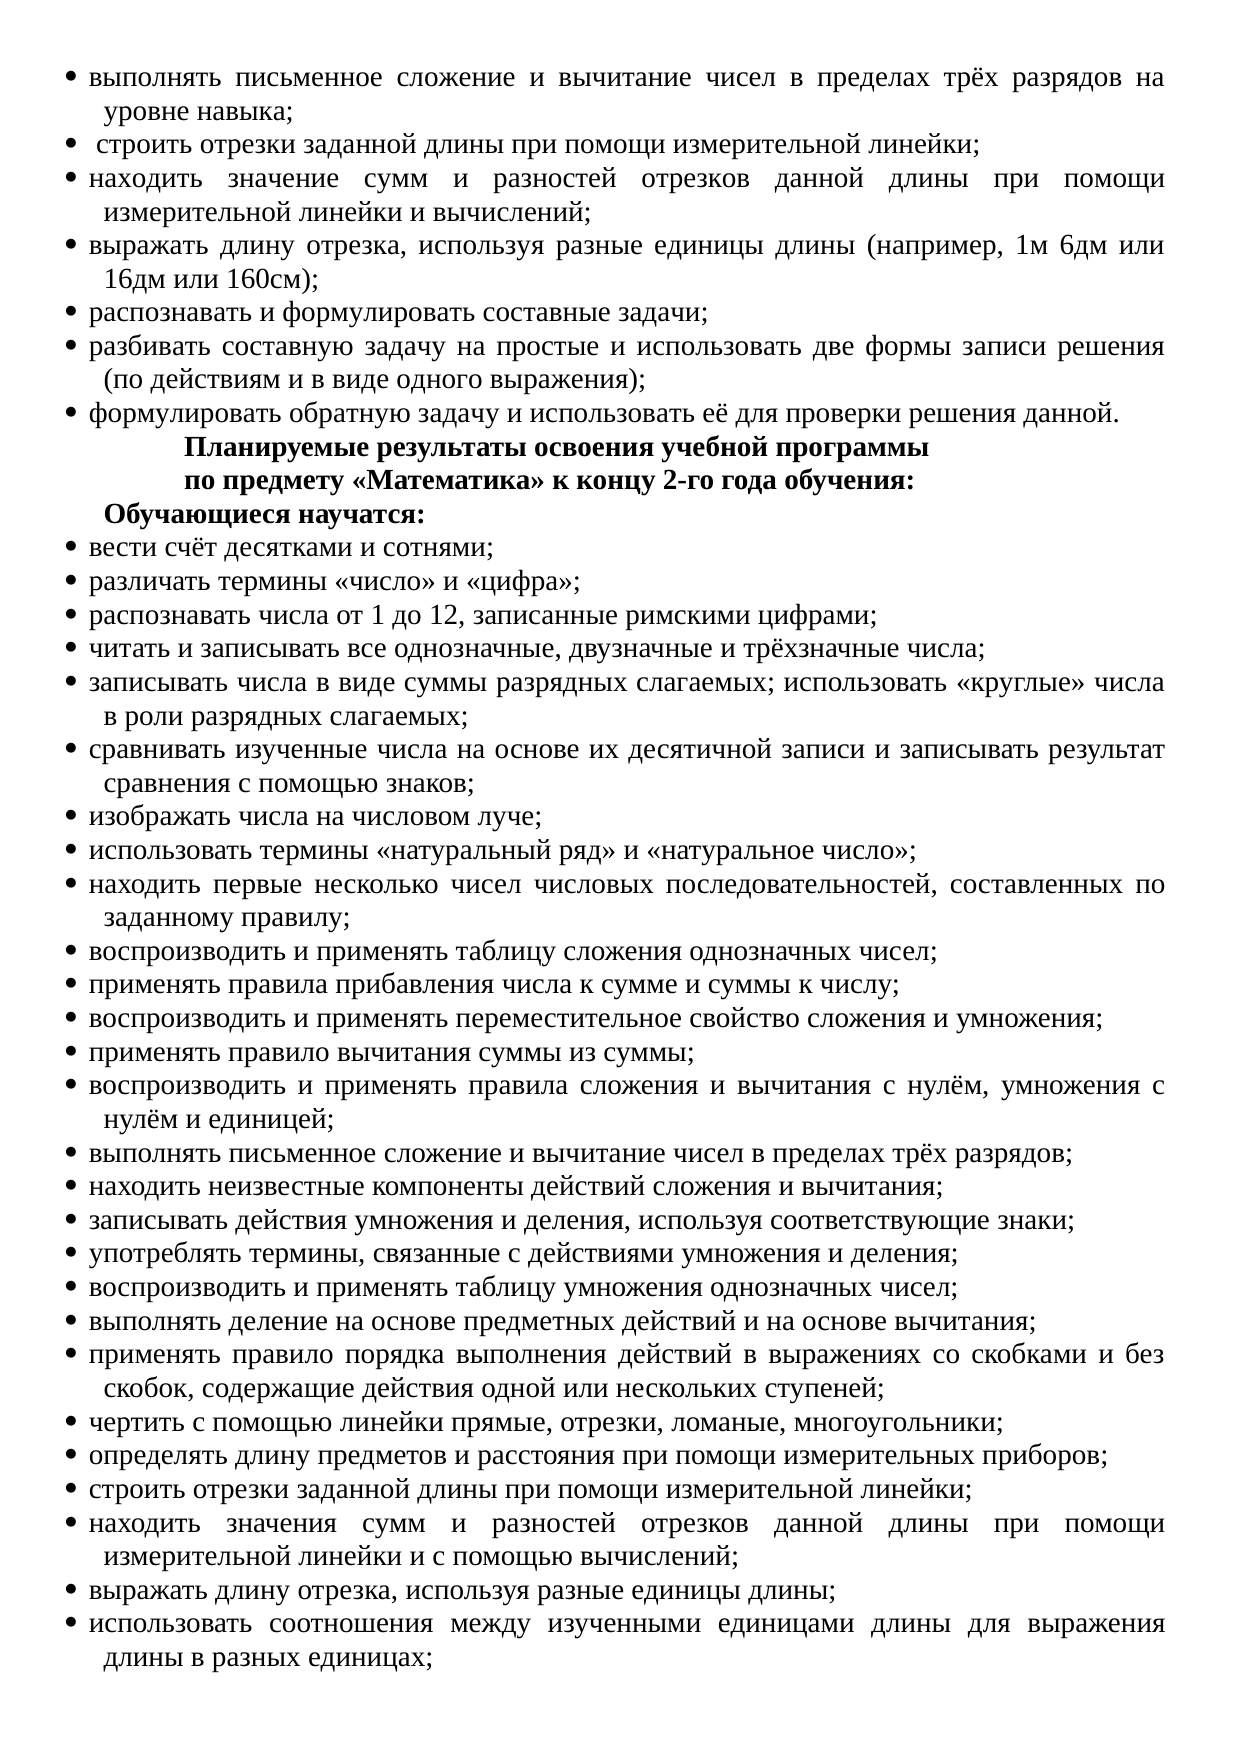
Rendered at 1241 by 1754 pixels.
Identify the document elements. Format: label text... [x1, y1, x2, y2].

text Обучающиеся научатся: [103, 496, 1166, 529]
list изображать числа на числовом луче; [66, 798, 1166, 832]
list выполнять деление на основе предметных действий и на основе вычитания; [66, 1303, 1166, 1337]
list определять длину предметов и расстояния при помощи измерительных приборов; [66, 1437, 1166, 1471]
list использовать соотношения между изученными единицами длины для выражения длины в разных единицах; [66, 1606, 1166, 1673]
list распознавать числа от 1 до 12, записанные римскими цифрами; [66, 597, 1166, 630]
list различать термины «число» и «цифра»; [66, 563, 1166, 597]
list находить неизвестные компоненты действий сложения и вычитания; [66, 1168, 1166, 1202]
list разбивать составную задачу на простые и использовать две формы записи решения (по действиям и в виде одного выражения); [66, 328, 1166, 395]
list строить отрезки заданной длины при помощи измерительной линейки; [66, 1471, 1166, 1505]
list находить значение сумм и разностей отрезков данной длины при помощи измерительной линейки и вычислений; [66, 160, 1166, 227]
list выполнять письменное сложение и вычитание чисел в пределах трёх разрядов на уровне навыка; [66, 59, 1166, 126]
list выражать длину отрезка, используя разные единицы длины; [66, 1572, 1166, 1606]
list формулировать обратную задачу и использовать её для проверки решения данной. [66, 395, 1166, 429]
list строить отрезки заданной длины при помощи измерительной линейки; [66, 126, 1166, 160]
list употреблять термины, связанные с действиями умножения и деления; [66, 1236, 1166, 1269]
list вести счёт десятками и сотнями; [66, 529, 1166, 563]
list сравнивать изученные числа на основе их десятичной записи и записывать результат сравнения с помощью знаков; [66, 731, 1166, 798]
list находить значения сумм и разностей отрезков данной длины при помощи измерительной линейки и с помощью вычислений; [66, 1505, 1166, 1572]
list воспроизводить и применять таблицу сложения однозначных чисел; [66, 933, 1166, 967]
list находить первые несколько чисел числовых последовательностей, составленных по заданному правилу; [66, 866, 1166, 933]
list распознавать и формулировать составные задачи; [66, 294, 1166, 328]
list чертить с помощью линейки прямые, отрезки, ломаные, многоугольники; [66, 1404, 1166, 1437]
list воспроизводить и применять таблицу умножения однозначных чисел; [66, 1269, 1166, 1303]
list воспроизводить и применять переместительное свойство сложения и умножения; [66, 1000, 1166, 1034]
list читать и записывать все однозначные, двузначные и трёхзначные числа; [66, 630, 1166, 664]
list воспроизводить и применять правила сложения и вычитания с нулём, умножения с нулём и единицей; [66, 1067, 1166, 1135]
text по предмету «Математика» к концу 2-го года обучения: [103, 462, 1166, 496]
list записывать числа в виде суммы разрядных слагаемых; использовать «круглые» числа в роли разрядных слагаемых; [66, 664, 1166, 731]
list применять правило вычитания суммы из суммы; [66, 1034, 1166, 1067]
list использовать термины «натуральный ряд» и «натуральное число»; [66, 832, 1166, 866]
list выполнять письменное сложение и вычитание чисел в пределах трёх разрядов; [66, 1135, 1166, 1168]
list применять правила прибавления числа к сумме и суммы к числу; [66, 967, 1166, 1000]
text Планируемые результаты освоения учебной программы [103, 429, 1166, 462]
list выражать длину отрезка, используя разные единицы длины (например, 1м 6дм или 16дм или 160см); [66, 227, 1166, 294]
list записывать действия умножения и деления, используя соответствующие знаки; [66, 1202, 1166, 1236]
list применять правило порядка выполнения действий в выражениях со скобками и без скобок, содержащие действия одной или нескольких ступеней; [66, 1337, 1166, 1404]
